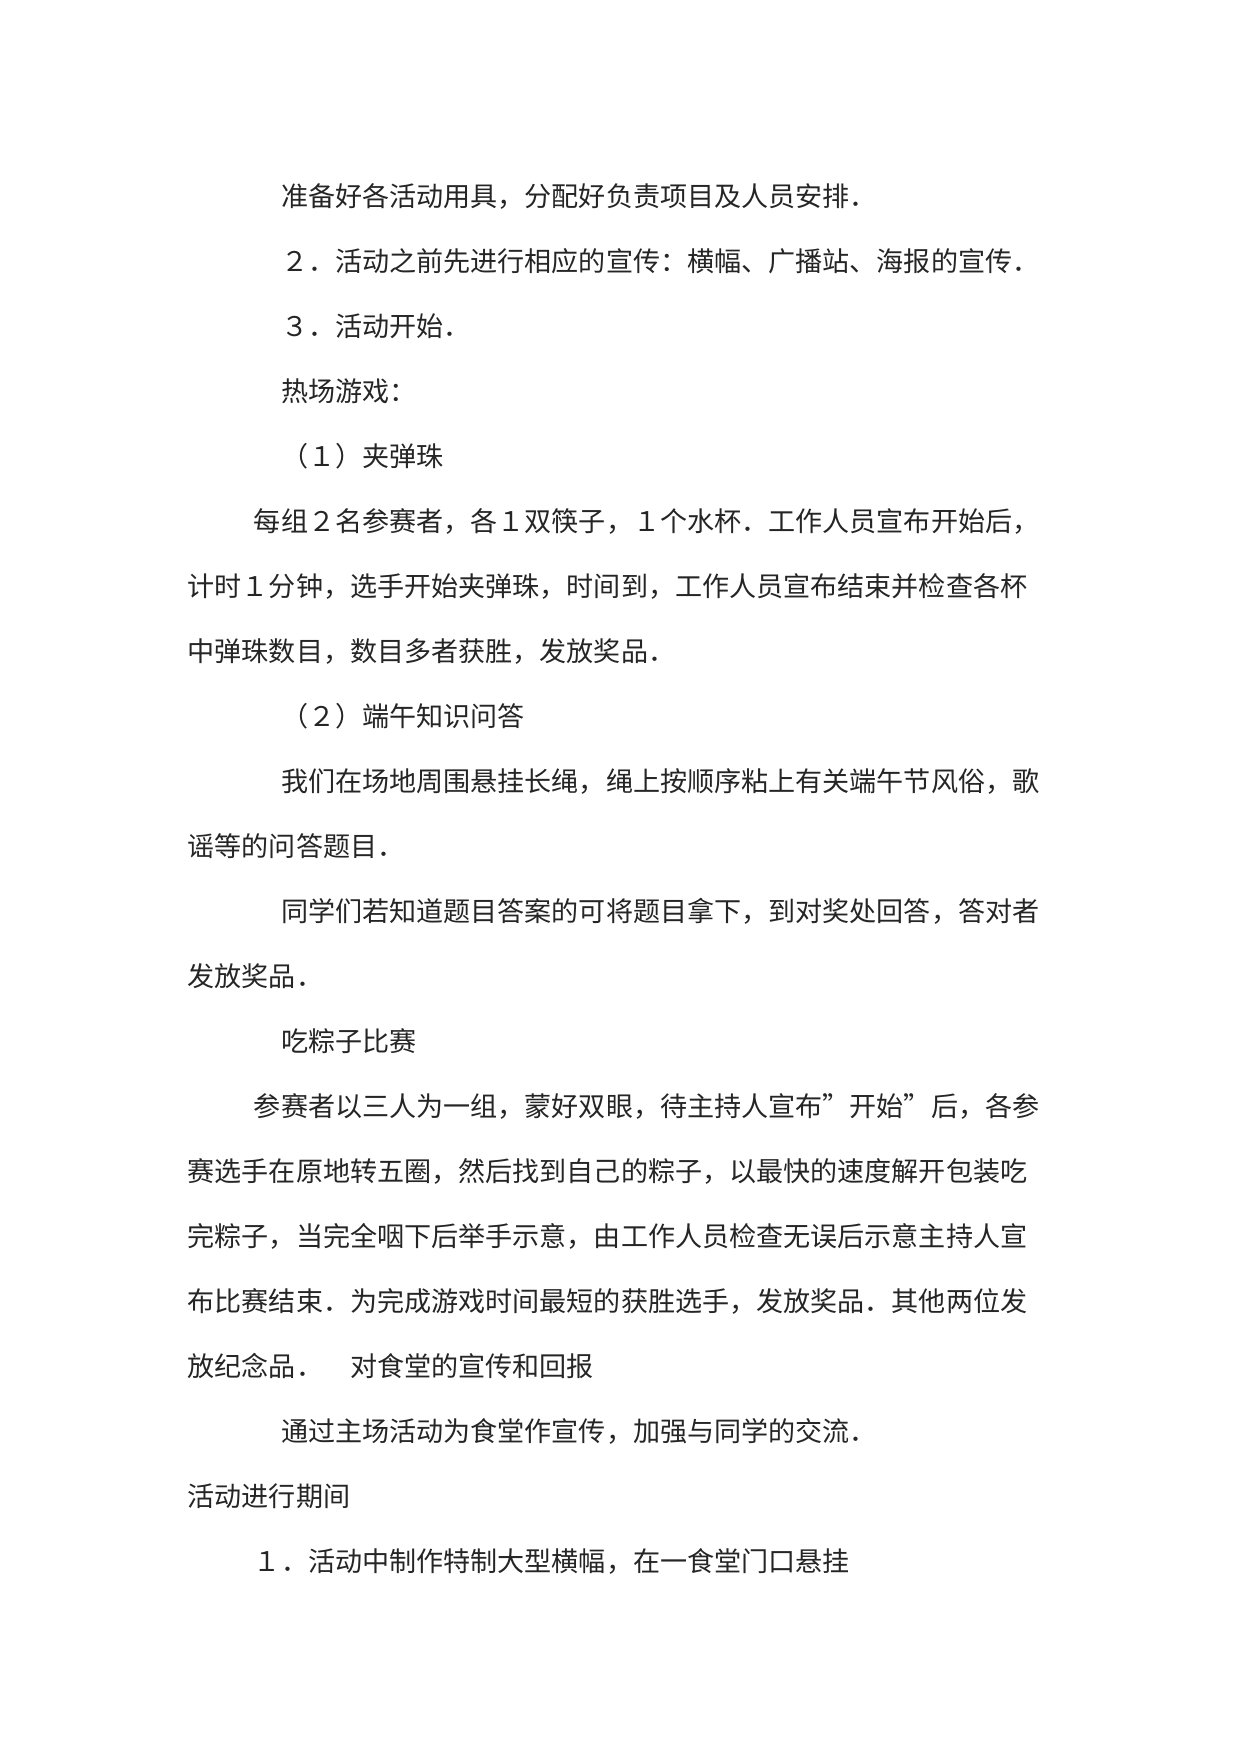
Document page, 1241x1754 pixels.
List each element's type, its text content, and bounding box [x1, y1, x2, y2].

text 吃粽子比赛 [187, 1007, 1053, 1072]
text ２．活动之前先进行相应的宣传：横幅、广播站、海报的宣传． [187, 227, 1053, 292]
text 每组２名参赛者，各１双筷子，１个水杯．工作人员宣布开始后，计时１分钟，选手开始夹弹珠，时间到，工作人员宣布结束并检查各杯中弹珠数目，数目多者获胜，发放奖品． [187, 487, 1053, 682]
text （２）端午知识问答 [187, 682, 1053, 747]
text 热场游戏： [187, 357, 1053, 422]
text ３．活动开始． [187, 292, 1053, 357]
text （１）夹弹珠 [187, 422, 1053, 487]
text 我们在场地周围悬挂长绳，绳上按顺序粘上有关端午节风俗，歌谣等的问答题目． [187, 747, 1053, 877]
text 准备好各活动用具，分配好负责项目及人员安排． [187, 162, 1053, 227]
text 参赛者以三人为一组，蒙好双眼，待主持人宣布”开始”后，各参赛选手在原地转五圈，然后找到自己的粽子，以最快的速度解开包装吃完粽子，当完全咽下后举手示意，由工作人员检查无误后示意主持人宣布比赛结束．为完成游戏时间最短的获胜选手，发放奖品．其他两位发放纪念品． 对食堂的宣传和回报 [187, 1072, 1053, 1397]
text 同学们若知道题目答案的可将题目拿下，到对奖处回答，答对者发放奖品． [187, 877, 1053, 1007]
text １．活动中制作特制大型横幅，在一食堂门口悬挂 [187, 1527, 1053, 1592]
text 活动进行期间 [187, 1462, 1053, 1527]
text 通过主场活动为食堂作宣传，加强与同学的交流． [187, 1397, 1053, 1462]
